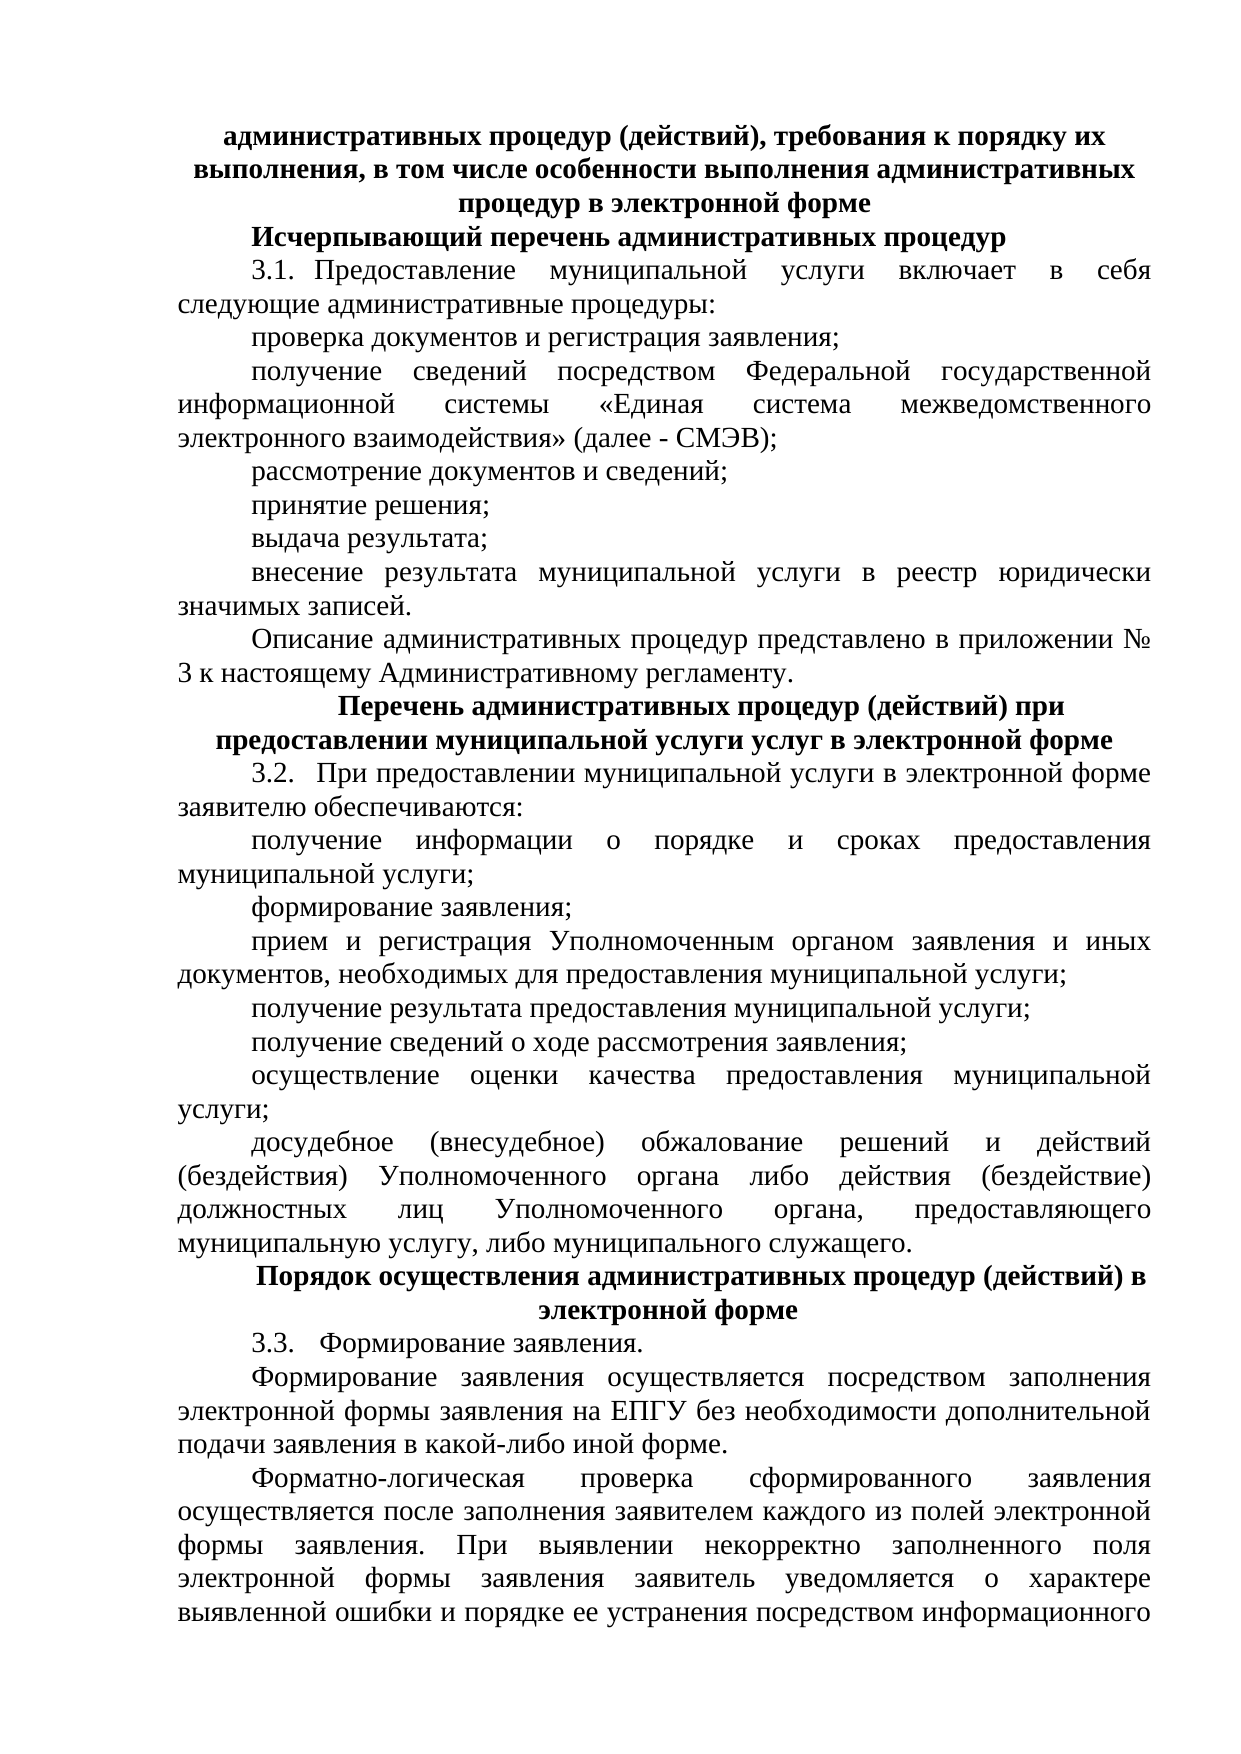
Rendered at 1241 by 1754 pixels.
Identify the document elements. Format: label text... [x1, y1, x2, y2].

text Перечень административных процедур (действий) при предоставлении муниципальной услуги услуг в электронной форме [177, 688, 1152, 755]
text принятие решения; [177, 487, 1152, 521]
list Предоставление муниципальной услуги включает в себя следующие административные процедуры: [177, 252, 1152, 319]
text получение сведений о ходе рассмотрения заявления; [177, 1024, 1152, 1057]
text получение сведений посредством Федеральной государственной информационной системы «Единая система межведомственного электронного взаимодействия» (далее - СМЭВ); [177, 353, 1152, 453]
text Порядок осуществления административных процедур (действий) в электронной форме [177, 1258, 1152, 1326]
text проверка документов и регистрация заявления; [177, 319, 1152, 353]
text внесение результата муниципальной услуги в реестр юридически значимых записей. [177, 554, 1152, 621]
text Исчерпывающий перечень административных процедур [177, 219, 1152, 252]
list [177, 118, 1152, 219]
text получение информации о порядке и сроках предоставления муниципальной услуги; [177, 822, 1152, 889]
text рассмотрение документов и сведений; [177, 453, 1152, 487]
text Описание административных процедур представлено в приложении № 3 к настоящему Административному регламенту. [177, 621, 1152, 688]
text осуществление оценки качества предоставления муниципальной услуги; [177, 1057, 1152, 1124]
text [177, 1460, 1152, 1627]
text Формирование заявления осуществляется посредством заполнения электронной формы заявления на ЕПГУ без необходимости дополнительной подачи заявления в какой-либо иной форме. [177, 1359, 1152, 1460]
list Формирование заявления. [177, 1326, 1152, 1359]
text досудебное (внесудебное) обжалование решений и действий (бездействия) Уполномоченного органа либо действия (бездействие) должностных лиц Уполномоченного органа, предоставляющего муниципальную услугу, либо муниципального служащего. [177, 1124, 1152, 1258]
text выдача результата; [177, 521, 1152, 554]
text прием и регистрация Уполномоченным органом заявления и иных документов, необходимых для предоставления муниципальной услуги; [177, 923, 1152, 990]
text получение результата предоставления муниципальной услуги; [177, 990, 1152, 1024]
list При предоставлении муниципальной услуги в электронной форме заявителю обеспечиваются: [177, 755, 1152, 822]
text формирование заявления; [177, 889, 1152, 923]
